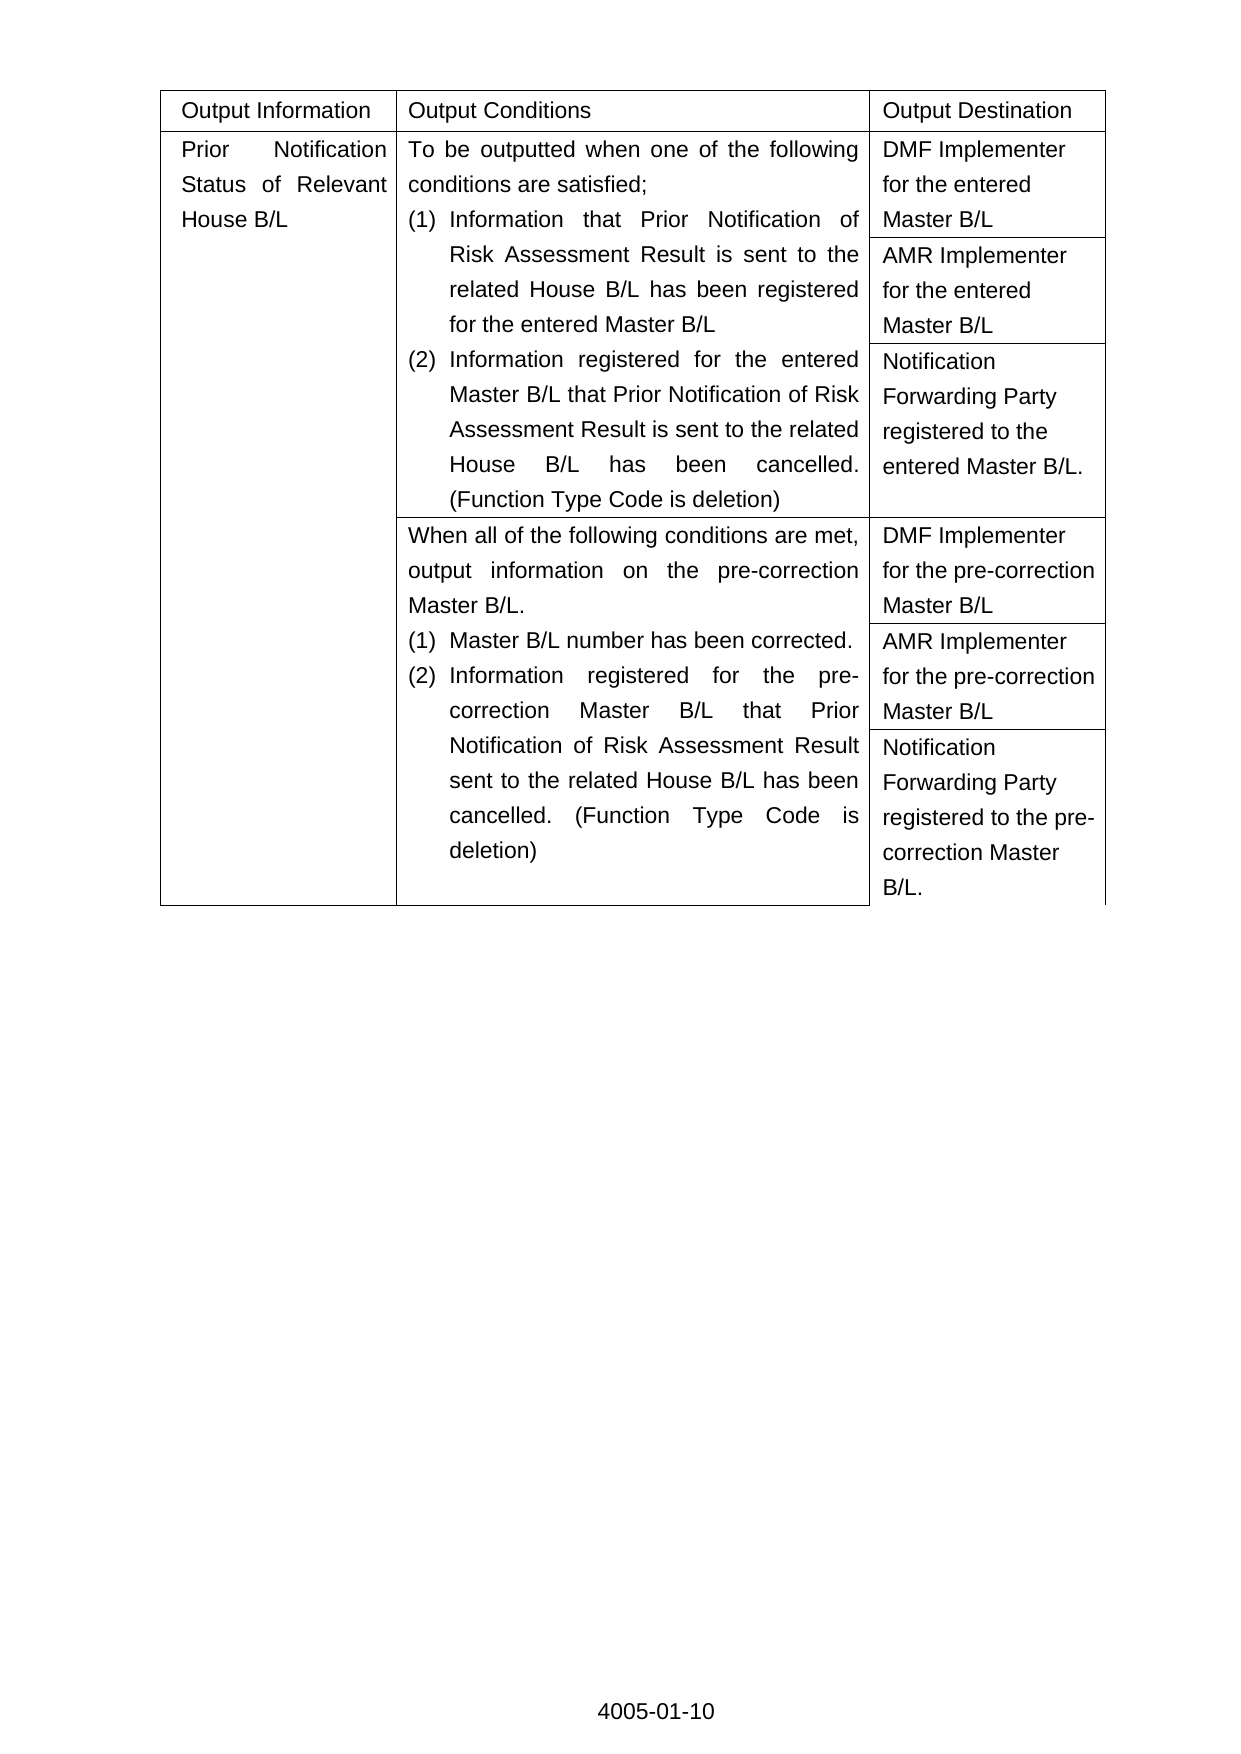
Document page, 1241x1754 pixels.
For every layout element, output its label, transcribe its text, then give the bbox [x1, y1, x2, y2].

table_header Output Destination [870, 91, 1105, 131]
table_cell DMF Implementer for the pre-correction Master B/L [870, 518, 1105, 623]
table_cell Notification Forwarding Party registered to the entered Master B/L. [870, 344, 1105, 517]
table_cell To be outputted when one of the following conditions are satisfied; Information that Prior Notification of Risk Assessment Result is sent to the related House B/L has been registered for the entered Master B/L Information registered for the entered Master B/L that Prior Notification of Risk Assessment Result is sent to the related House B/L has been cancelled. (Function Type Code is deletion) [397, 132, 869, 517]
table_cell AMR Implementer for the pre-correction Master B/L [870, 624, 1105, 729]
table_cell Prior Notification Status of Relevant House B/L [161, 132, 396, 905]
table_header Output Conditions [397, 91, 869, 131]
table_cell AMR Implementer for the entered Master B/L [870, 238, 1105, 343]
table_header Output Information [161, 91, 396, 131]
table_cell When all of the following conditions are met, output information on the pre-correction Master B/L. Master B/L number has been corrected. Information registered for the pre-correction Master B/L that Prior Notification of Risk Assessment Result sent to the related House B/L has been cancelled. (Function Type Code is deletion) [397, 518, 869, 905]
table_cell DMF Implementer for the entered Master B/L [870, 132, 1105, 237]
table_cell Notification Forwarding Party registered to the pre-correction Master B/L. [870, 730, 1105, 905]
